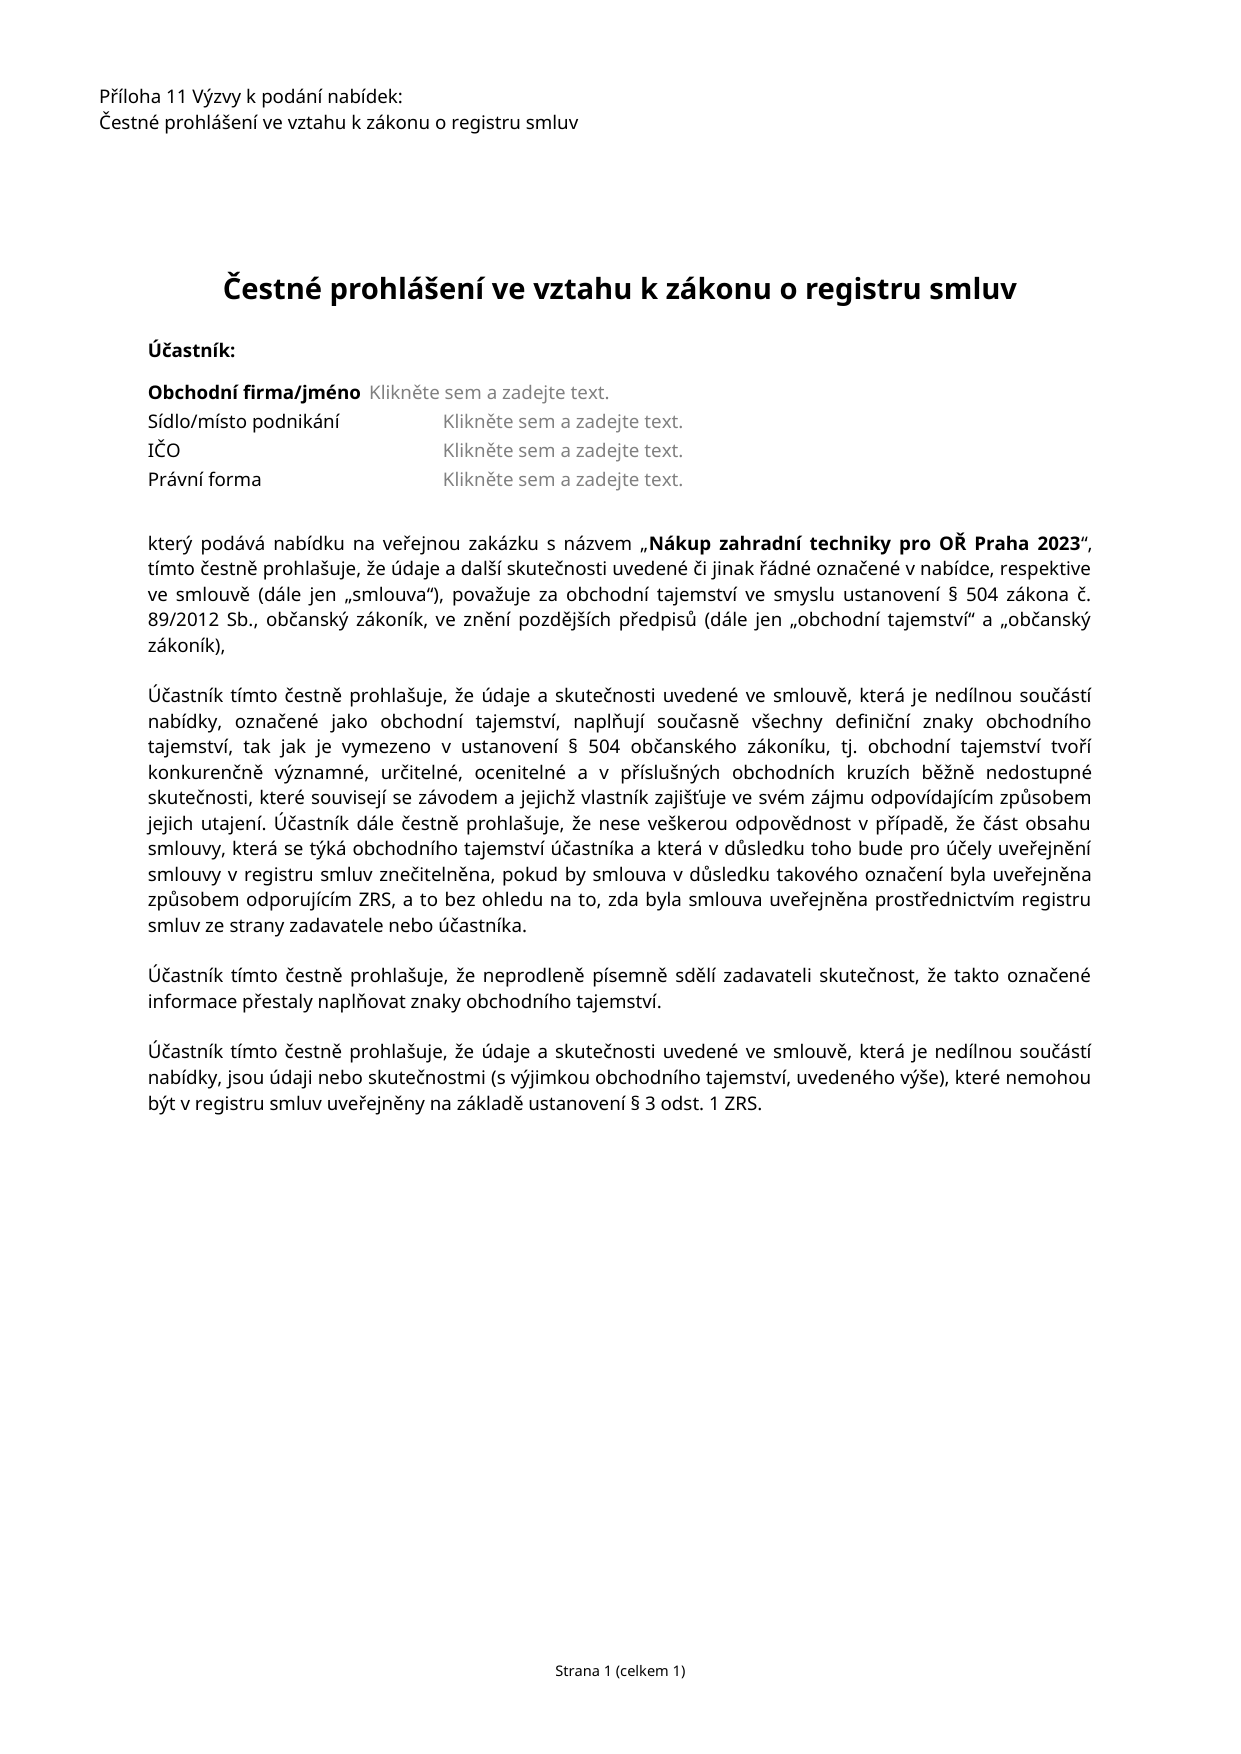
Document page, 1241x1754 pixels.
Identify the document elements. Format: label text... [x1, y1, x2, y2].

text Obchodní firma/jméno [148, 376, 1093, 405]
text Účastník tímto čestně prohlašuje, že neprodleně písemně sdělí zadavateli skutečnost, že takto označené informace přestaly naplňovat znaky obchodního tajemství. [148, 963, 1093, 1014]
text IČO [148, 434, 1093, 463]
text Účastník: [148, 333, 1093, 364]
text který podává nabídku na veřejnou zakázku s názvem „Nákup zahradní techniky pro OŘ Praha 2023“, tímto čestně prohlašuje, že údaje a další skutečnosti uvedené či jinak řádné označené v nabídce, respektive ve smlouvě (dále jen „smlouva“), považuje za obchodní tajemství ve smyslu ustanovení § 504 zákona č. 89/2012 Sb., občanský zákoník, ve znění pozdějších předpisů (dále jen „obchodní tajemství“ a „občanský zákoník), [148, 530, 1093, 658]
text Účastník tímto čestně prohlašuje, že údaje a skutečnosti uvedené ve smlouvě, která je nedílnou součástí nabídky, jsou údaji nebo skutečnostmi (s výjimkou obchodního tajemství, uvedeného výše), které nemohou být v registru smluv uveřejněny na základě ustanovení § 3 odst. 1 ZRS. [148, 1039, 1093, 1115]
text Účastník tímto čestně prohlašuje, že údaje a skutečnosti uvedené ve smlouvě, která je nedílnou součástí nabídky, označené jako obchodní tajemství, naplňují současně všechny definiční znaky obchodního tajemství, tak jak je vymezeno v ustanovení § 504 občanského zákoníku, tj. obchodní tajemství tvoří konkurenčně významné, určitelné, ocenitelné a v příslušných obchodních kruzích běžně nedostupné skutečnosti, které souvisejí se závodem a jejichž vlastník zajišťuje ve svém zájmu odpovídajícím způsobem jejich utajení. Účastník dále čestně prohlašuje, že nese veškerou odpovědnost v případě, že část obsahu smlouvy, která se týká obchodního tajemství účastníka a která v důsledku toho bude pro účely uveřejnění smlouvy v registru smluv znečitelněna, pokud by smlouva v důsledku takového označení byla uveřejněna způsobem odporujícím ZRS, a to bez ohledu na to, zda byla smlouva uveřejněna prostřednictvím registru smluv ze strany zadavatele nebo účastníka. [148, 683, 1093, 938]
title Čestné prohlášení ve vztahu k zákonu o registru smluv [148, 268, 1093, 308]
text Sídlo/místo podnikání [148, 405, 1093, 434]
text Právní forma [148, 463, 1093, 492]
